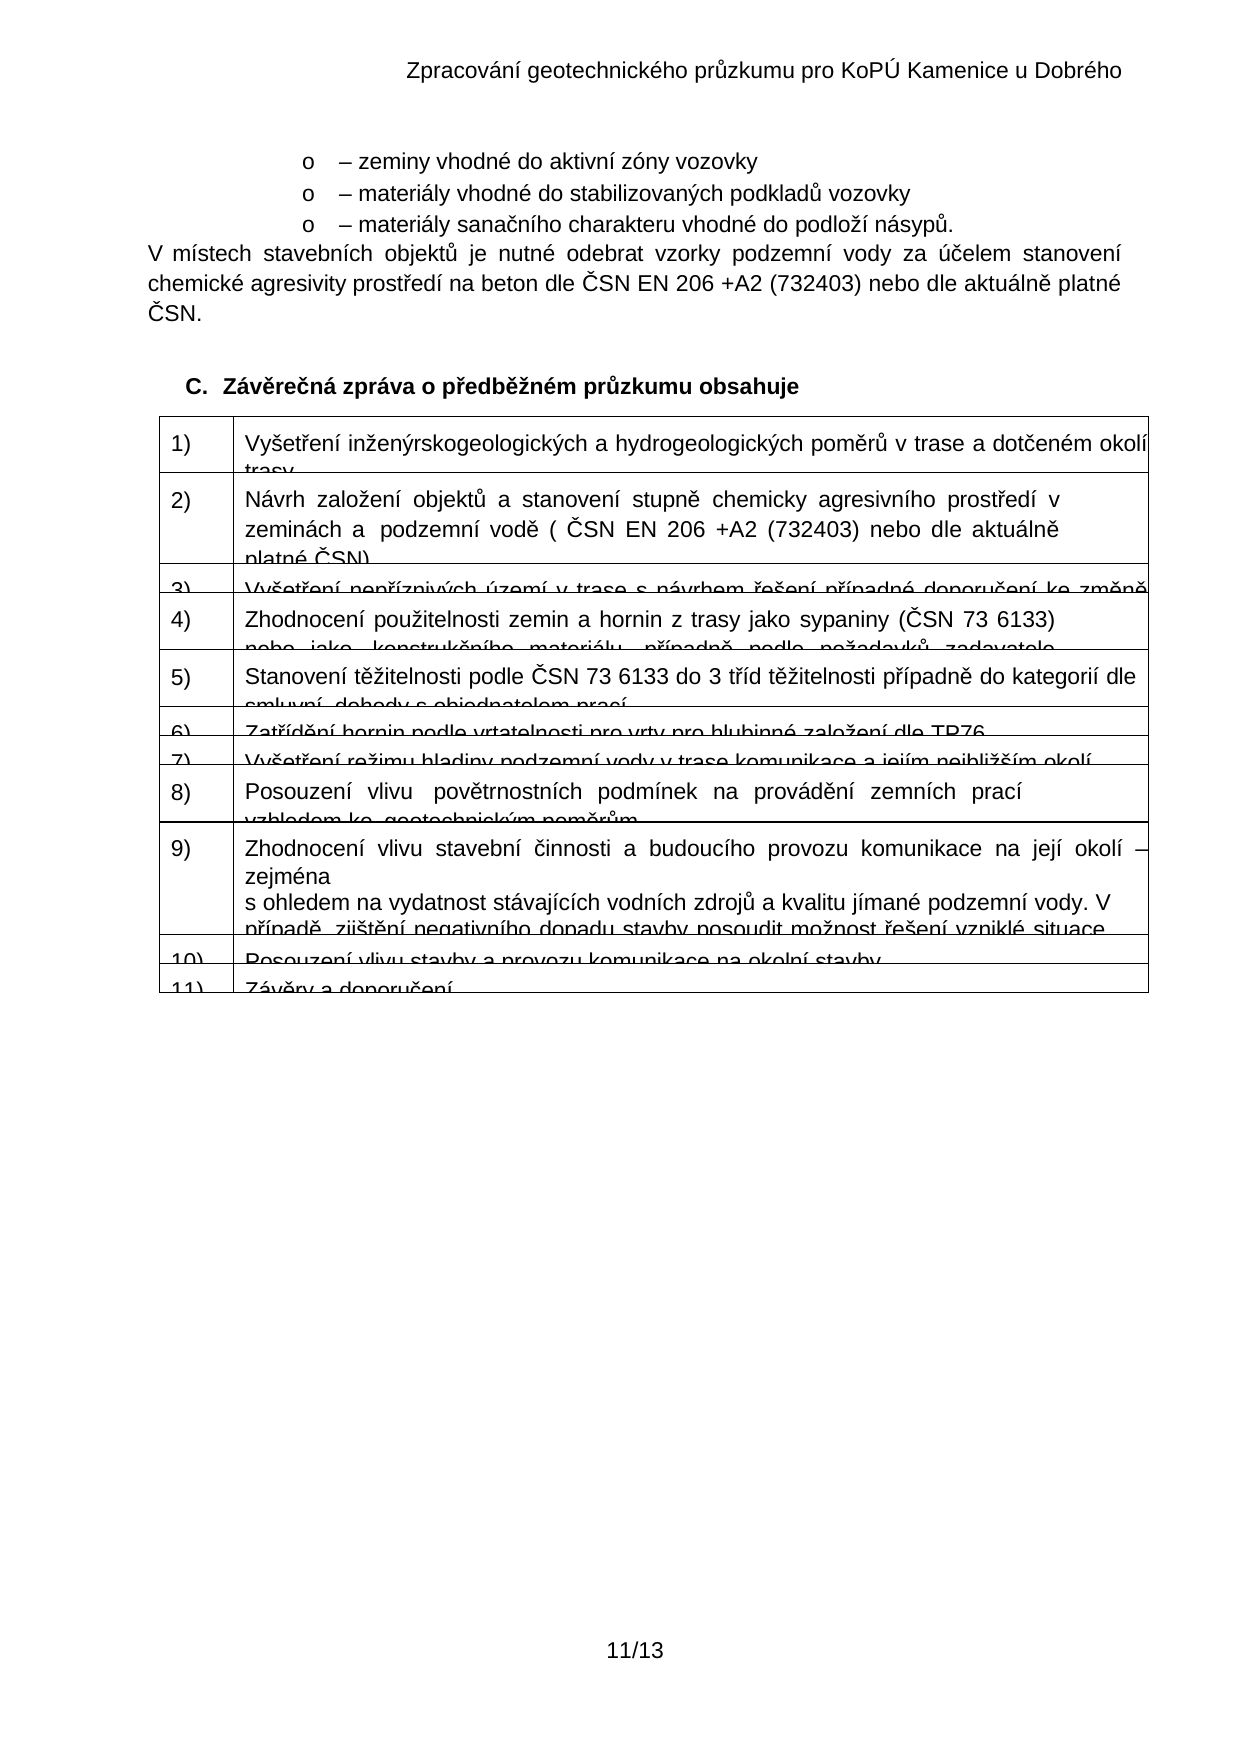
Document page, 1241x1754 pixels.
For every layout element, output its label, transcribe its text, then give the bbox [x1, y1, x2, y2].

table_cell 3) [160, 564, 233, 592]
table_cell Závěry a doporučení [234, 964, 1148, 992]
table_cell Zhodnocení vlivu stavební činnosti a budoucího provozu komunikace na její okolí – zejména s ohledem na vydatnost stávajících vodních zdrojů a kvalitu jímané podzemní vody. V případě zjištění negativního dopadu stavby posoudit možnost řešení vzniklé situace, případně zřízení náhradních zdrojů. [234, 823, 1148, 934]
text V místech stavebních objektů je nutné odebrat vzorky podzemní vody za účelem stanovení chemické agresivity prostředí na beton dle ČSN EN 206 +A2 (732403) nebo dle aktuálně platné ČSN. [148, 240, 1122, 327]
table_cell Návrh založení objektů a stanovení stupně chemicky agresivního prostředí v zeminách a podzemní vodě ( ČSN EN 206 +A2 (732403) nebo dle aktuálně platné ČSN) [234, 473, 1148, 563]
table_cell 2) [160, 473, 233, 563]
table_cell Posouzení vlivu povětrnostních podmínek na provádění zemních prací vzhledem ke geotechnickým poměrům [234, 765, 1148, 821]
table_cell 7) [160, 736, 233, 764]
list – materiály vhodné do stabilizovaných podkladů vozovky [301, 179, 1122, 208]
table_cell Vyšetření režimu hladiny podzemní vody v trase komunikace a jejím nejbližším okolí. [234, 736, 1148, 764]
table_cell 8) [160, 765, 233, 821]
table_cell 9) [160, 823, 233, 934]
table_cell Stanovení těžitelnosti podle ČSN 73 6133 do 3 tříd těžitelnosti případně do kategorií dle smluvní dohody s objednatelem prací. [234, 650, 1148, 706]
table_cell 5) [160, 650, 233, 706]
table_cell 10) [160, 935, 233, 963]
table_cell Zhodnocení použitelnosti zemin a hornin z trasy jako sypaniny (ČSN 73 6133) nebo jako konstrukčního materiálu, případně podle požadavků zadavatele průzkumu. [234, 593, 1148, 649]
table_cell Posouzení vlivu stavby a provozu komunikace na okolní stavby. [234, 935, 1148, 963]
table_header 1) [160, 417, 233, 472]
table_cell Zatřídění hornin podle vrtatelnosti pro vrty pro hlubinné založení dle TP76 [234, 707, 1148, 735]
list Závěrečná zpráva o předběžném průzkumu obsahuje [185, 373, 1122, 399]
table_cell 11) [160, 964, 233, 992]
table_cell Vyšetření nepříznivých území v trase s návrhem řešení případné doporučení ke změně trasy [234, 564, 1148, 592]
list – zeminy vhodné do aktivní zóny vozovky [301, 148, 1122, 176]
table_cell 6) [160, 707, 233, 735]
table_cell 4) [160, 593, 233, 649]
list – materiály sanačního charakteru vhodné do podloží násypů. [301, 211, 1122, 240]
table_header Vyšetření inženýrskogeologických a hydrogeologických poměrů v trase a dotčeném okolí trasy. [234, 417, 1148, 472]
